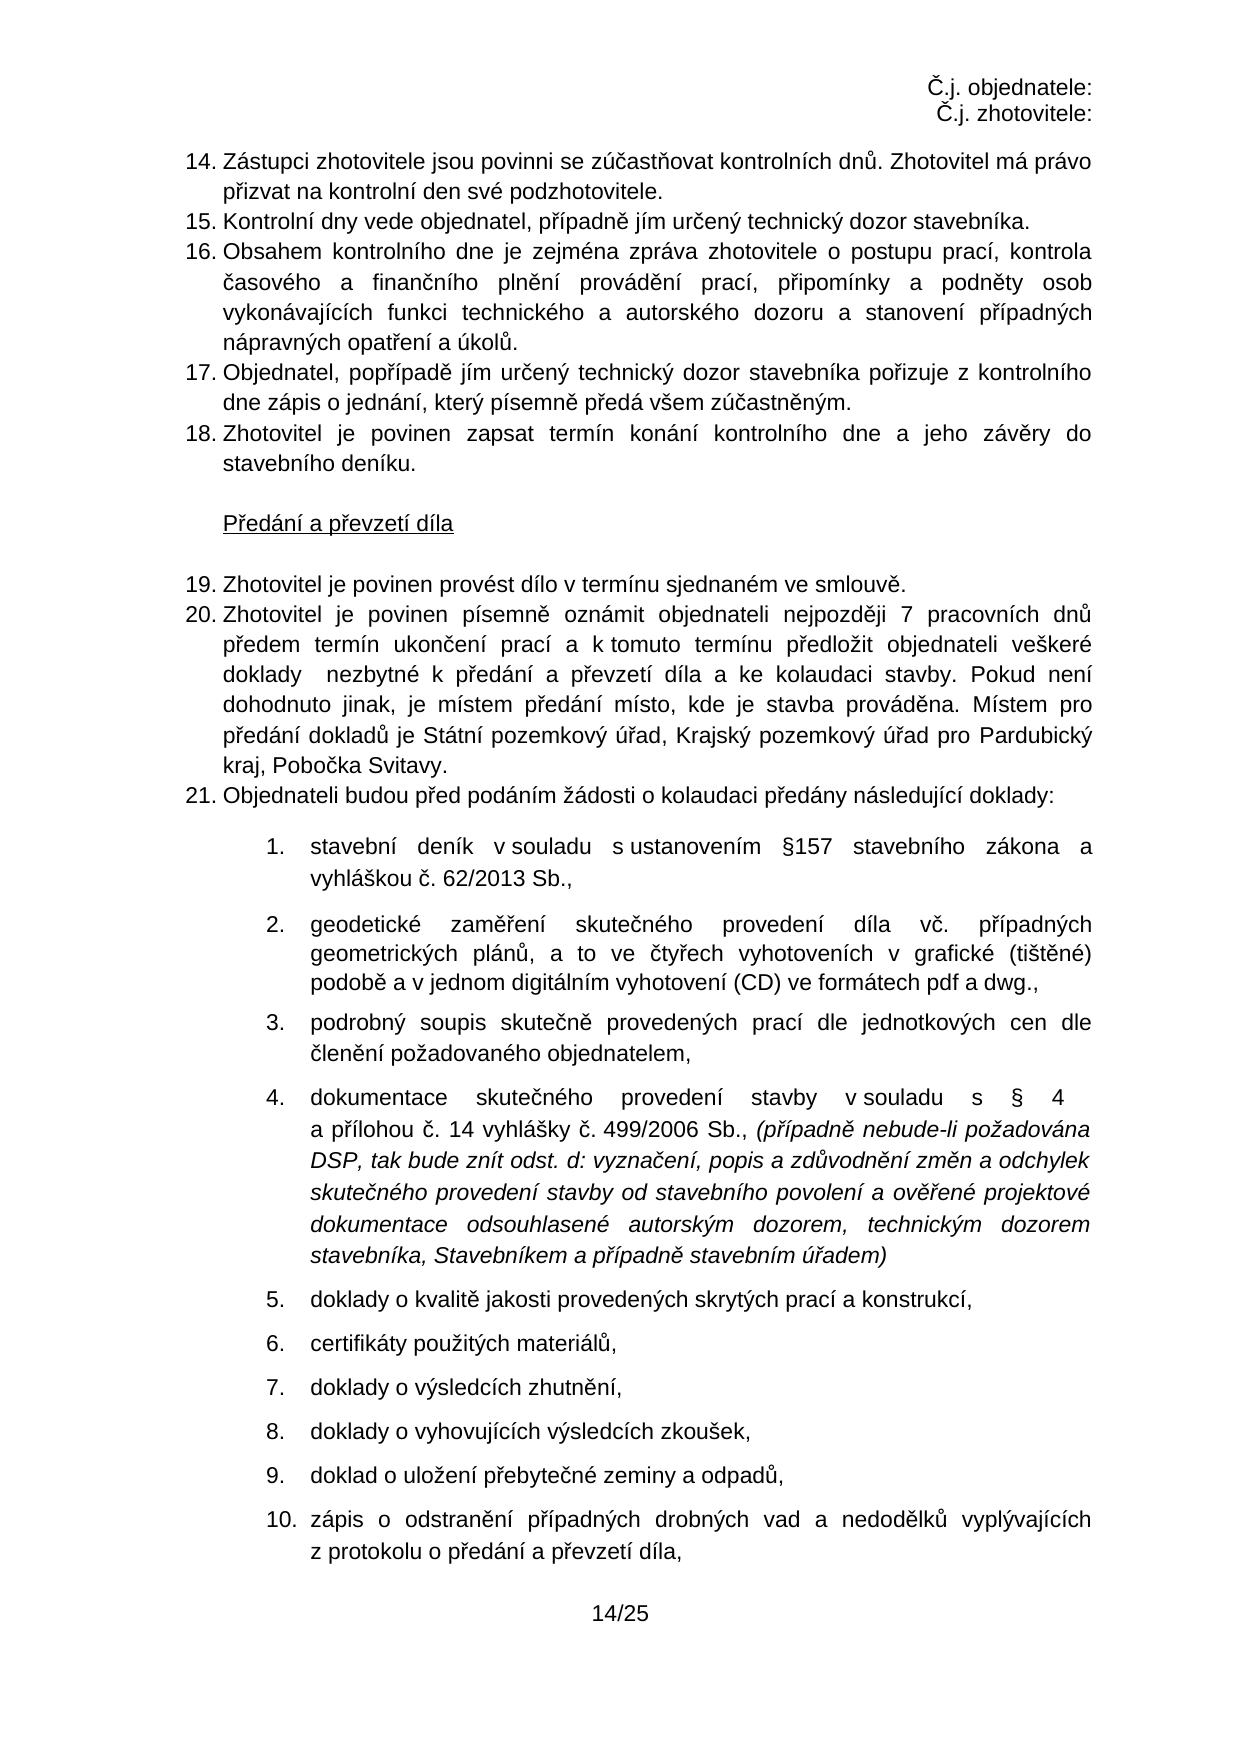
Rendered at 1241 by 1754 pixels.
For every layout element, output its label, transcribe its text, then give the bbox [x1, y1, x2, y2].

list Kontrolní dny vede objednatel, případně jím určený technický dozor stavebníka. [185, 208, 1093, 234]
list Zástupci zhotovitele jsou povinni se zúčastňovat kontrolních dnů. Zhotovitel má právo přizvat na kontrolní den své podzhotovitele. [185, 148, 1093, 204]
list Zhotovitel je povinen provést dílo v termínu sjednaném ve smlouvě. [185, 571, 1093, 597]
list Zhotovitel je povinen písemně oznámit objednateli nejpozději 7 pracovních dnů předem termín ukončení prací a k tomuto termínu předložit objednateli veškeré doklady nezbytné k předání a převzetí díla a ke kolaudaci stavby. Pokud není dohodnuto jinak, je místem předání místo, kde je stavba prováděna. Místem pro předání dokladů je Státní pozemkový úřad, Krajský pozemkový úřad pro Pardubický kraj, Pobočka Svitavy. [185, 601, 1093, 778]
list doklady o kvalitě jakosti provedených skrytých prací a konstrukcí, [266, 1286, 1093, 1312]
list Objednatel, popřípadě jím určený technický dozor stavebníka pořizuje z kontrolního dne zápis o jednání, který písemně předá všem zúčastněným. [185, 359, 1093, 416]
list stavební deník v souladu s ustanovením §157 stavebního zákona a vyhláškou č. 62/2013 Sb., [266, 833, 1093, 891]
list Obsahem kontrolního dne je zejména zpráva zhotovitele o postupu prací, kontrola časového a finančního plnění provádění prací, připomínky a podněty osob vykonávajících funkci technického a autorského dozoru a stanovení případných nápravných opatření a úkolů. [185, 238, 1093, 355]
list doklady o vyhovujících výsledcích zkoušek, [266, 1418, 1093, 1445]
list certifikáty použitých materiálů, [266, 1330, 1093, 1357]
list podrobný soupis skutečně provedených prací dle jednotkových cen dle členění požadovaného objednatelem, [266, 1009, 1093, 1067]
list geodetické zaměření skutečného provedení díla vč. případných geometrických plánů, a to ve čtyřech vyhotoveních v grafické (tištěné) podobě a v jednom digitálním vyhotovení (CD) ve formátech pdf a dwg., [266, 909, 1093, 996]
list Zhotovitel je povinen zapsat termín konání kontrolního dne a jeho závěry do stavebního deníku. [185, 419, 1093, 476]
list dokumentace skutečného provedení stavby v souladu s § 4 a přílohou č. 14 vyhlášky č. 499/2006 Sb., (případně nebude-li požadována DSP, tak bude znít odst. d: vyznačení, popis a zdůvodnění změn a odchylek skutečného provedení stavby od stavebního povolení a ověřené projektové dokumentace odsouhlasené autorským dozorem, technickým dozorem stavebníka, Stavebníkem a případně stavebním úřadem) [266, 1084, 1093, 1268]
list doklady o výsledcích zhutnění, [266, 1374, 1093, 1401]
list doklad o uložení přebytečné zeminy a odpadů, [266, 1462, 1093, 1489]
list Objednateli budou před podáním žádosti o kolaudaci předány následující doklady: [185, 782, 1093, 808]
list zápis o odstranění případných drobných vad a nedodělků vyplývajících z protokolu o předání a převzetí díla, [266, 1506, 1093, 1564]
list Předání a převzetí díla [223, 510, 1093, 536]
